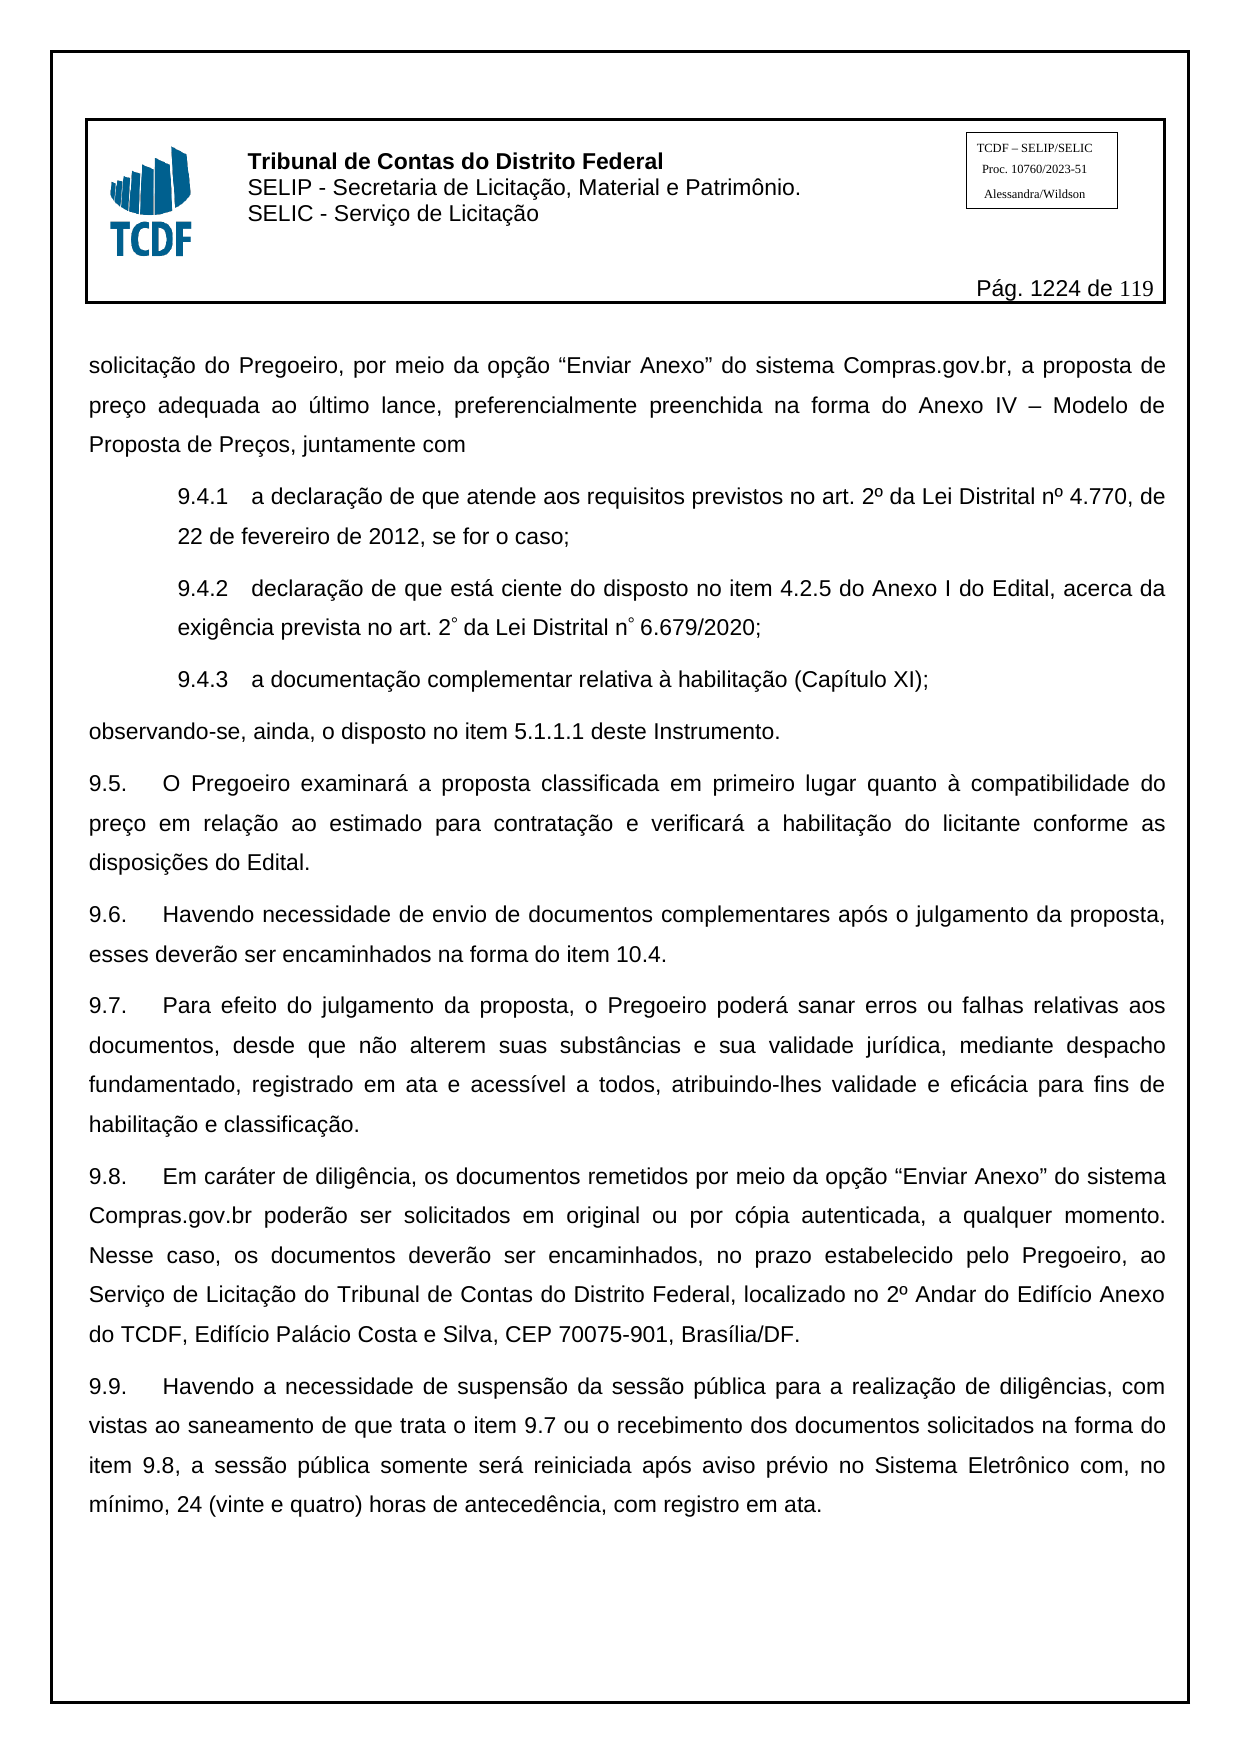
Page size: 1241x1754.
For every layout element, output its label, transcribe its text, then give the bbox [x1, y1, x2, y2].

text 9.8. Em caráter de diligência, os documentos remetidos por meio da opção “Enviar Anexo” do sistema Compras.gov.br poderão ser solicitados em original ou por cópia autenticada, a qualquer momento. Nesse caso, os documentos deverão ser encaminhados, no prazo estabelecido pelo Pregoeiro, ao Serviço de Licitação do Tribunal de Contas do Distrito Federal, localizado no 2º Andar do Edifício Anexo do TCDF, Edifício Palácio Costa e Silva, CEP 70075-901, Brasília/DF. [89, 1163, 1167, 1347]
text 9.4.2 declaração de que está ciente do disposto no item 4.2.5 do Anexo I do Edital, acerca da exigência prevista no art. 2 da Lei Distrital n 6.679/2020; [177, 575, 1167, 641]
text 9.5. O Pregoeiro examinará a proposta classificada em primeiro lugar quanto à compatibilidade do preço em relação ao estimado para contratação e verificará a habilitação do licitante conforme as disposições do Edital. [89, 770, 1167, 875]
text 9.9. Havendo a necessidade de suspensão da sessão pública para a realização de diligências, com vistas ao saneamento de que trata o item 9.7 ou o recebimento dos documentos solicitados na forma do item 9.8, a sessão pública somente será reiniciada após aviso prévio no Sistema Eletrônico com, no mínimo, 24 (vinte e quatro) horas de antecedência, com registro em ata. [89, 1373, 1167, 1518]
text 9.7. Para efeito do julgamento da proposta, o Pregoeiro poderá sanar erros ou falhas relativas aos documentos, desde que não alterem suas substâncias e sua validade jurídica, mediante despacho fundamentado, registrado em ata e acessível a todos, atribuindo-lhes validade e eficácia para fins de habilitação e classificação. [89, 992, 1167, 1137]
text 9.4.1 a declaração de que atende aos requisitos previstos no art. 2º da Lei Distrital nº 4.770, de 22 de fevereiro de 2012, se for o caso; [177, 483, 1167, 549]
text 9.4.3 a documentação complementar relativa à habilitação (Capítulo XI); [177, 666, 1167, 692]
text observando-se, ainda, o disposto no item 5.1.1.1 deste Instrumento. [89, 718, 1167, 744]
picture [95, 143, 206, 259]
text 9.6. Havendo necessidade de envio de documentos complementares após o julgamento da proposta, esses deverão ser encaminhados na forma do item 10.4. [89, 901, 1167, 967]
